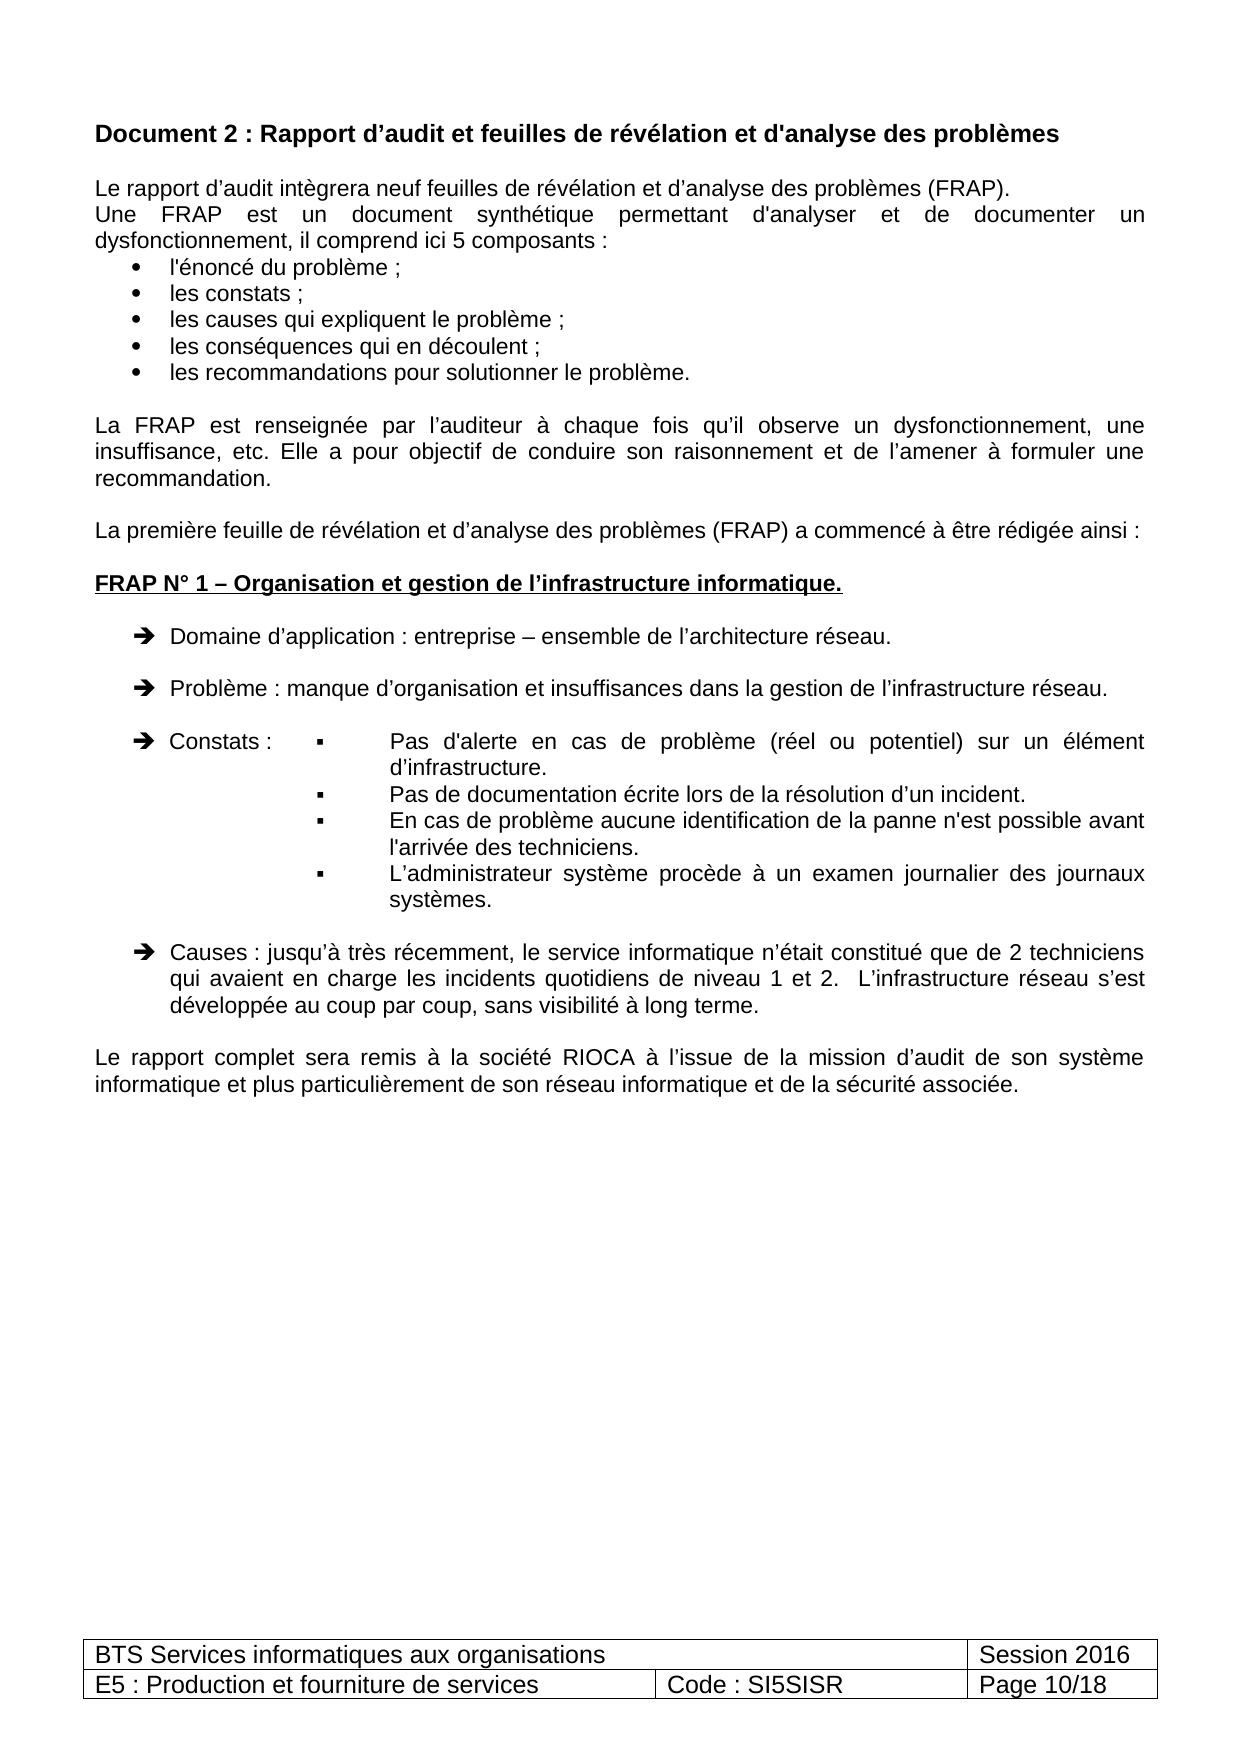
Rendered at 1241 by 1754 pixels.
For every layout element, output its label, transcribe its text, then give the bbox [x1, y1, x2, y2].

text Le rapport d’audit intègrera neuf feuilles de révélation et d’analyse des problèmes (FRAP). [94, 174, 1146, 201]
list les conséquences qui en découlent ; [132, 333, 1146, 359]
list ▪ L’administrateur système procède à un examen journalier des journaux systèmes. [316, 860, 1146, 912]
list les constats ; [132, 280, 1146, 306]
text La première feuille de révélation et d’analyse des problèmes (FRAP) a commencé à être rédigée ainsi : [94, 517, 1146, 543]
text Le rapport complet sera remis à la société RIOCA à l’issue de la mission d’audit de son système informatique et plus particulièrement de son réseau informatique et de la sécurité associée. [94, 1044, 1146, 1097]
subtitle Document 2 : Rapport d’audit et feuilles de révélation et d'analyse des problèmes [94, 119, 1146, 148]
list ▪ En cas de problème aucune identification de la panne n'est possible avant l'arrivée des techniciens. [316, 807, 1146, 860]
list ▪ Pas de documentation écrite lors de la résolution d’un incident. [316, 781, 1146, 807]
list Constats : ▪ Pas d'alerte en cas de problème (réel ou potentiel) sur un élément d’infrastructure. [132, 728, 1146, 781]
list Domaine d’application : entreprise – ensemble de l’architecture réseau. [132, 623, 1146, 649]
list les causes qui expliquent le problème ; [132, 306, 1146, 333]
list Problème : manque d’organisation et insuffisances dans la gestion de l’infrastructure réseau. [132, 675, 1146, 702]
list Causes : jusqu’à très récemment, le service informatique n’était constitué que de 2 techniciens qui avaient en charge les incidents quotidiens de niveau 1 et 2. L’infrastructure réseau s’est développée au coup par coup, sans visibilité à long terme. [132, 939, 1146, 1018]
list les recommandations pour solutionner le problème. [132, 359, 1146, 385]
text Une FRAP est un document synthétique permettant d'analyser et de documenter un dysfonctionnement, il comprend ici 5 composants : [94, 201, 1146, 254]
list l'énoncé du problème ; [132, 254, 1146, 280]
text FRAP N° 1 – Organisation et gestion de l’infrastructure informatique. [94, 570, 1146, 596]
text La FRAP est renseignée par l’auditeur à chaque fois qu’il observe un dysfonctionnement, une insuffisance, etc. Elle a pour objectif de conduire son raisonnement et de l’amener à formuler une recommandation. [94, 412, 1146, 491]
